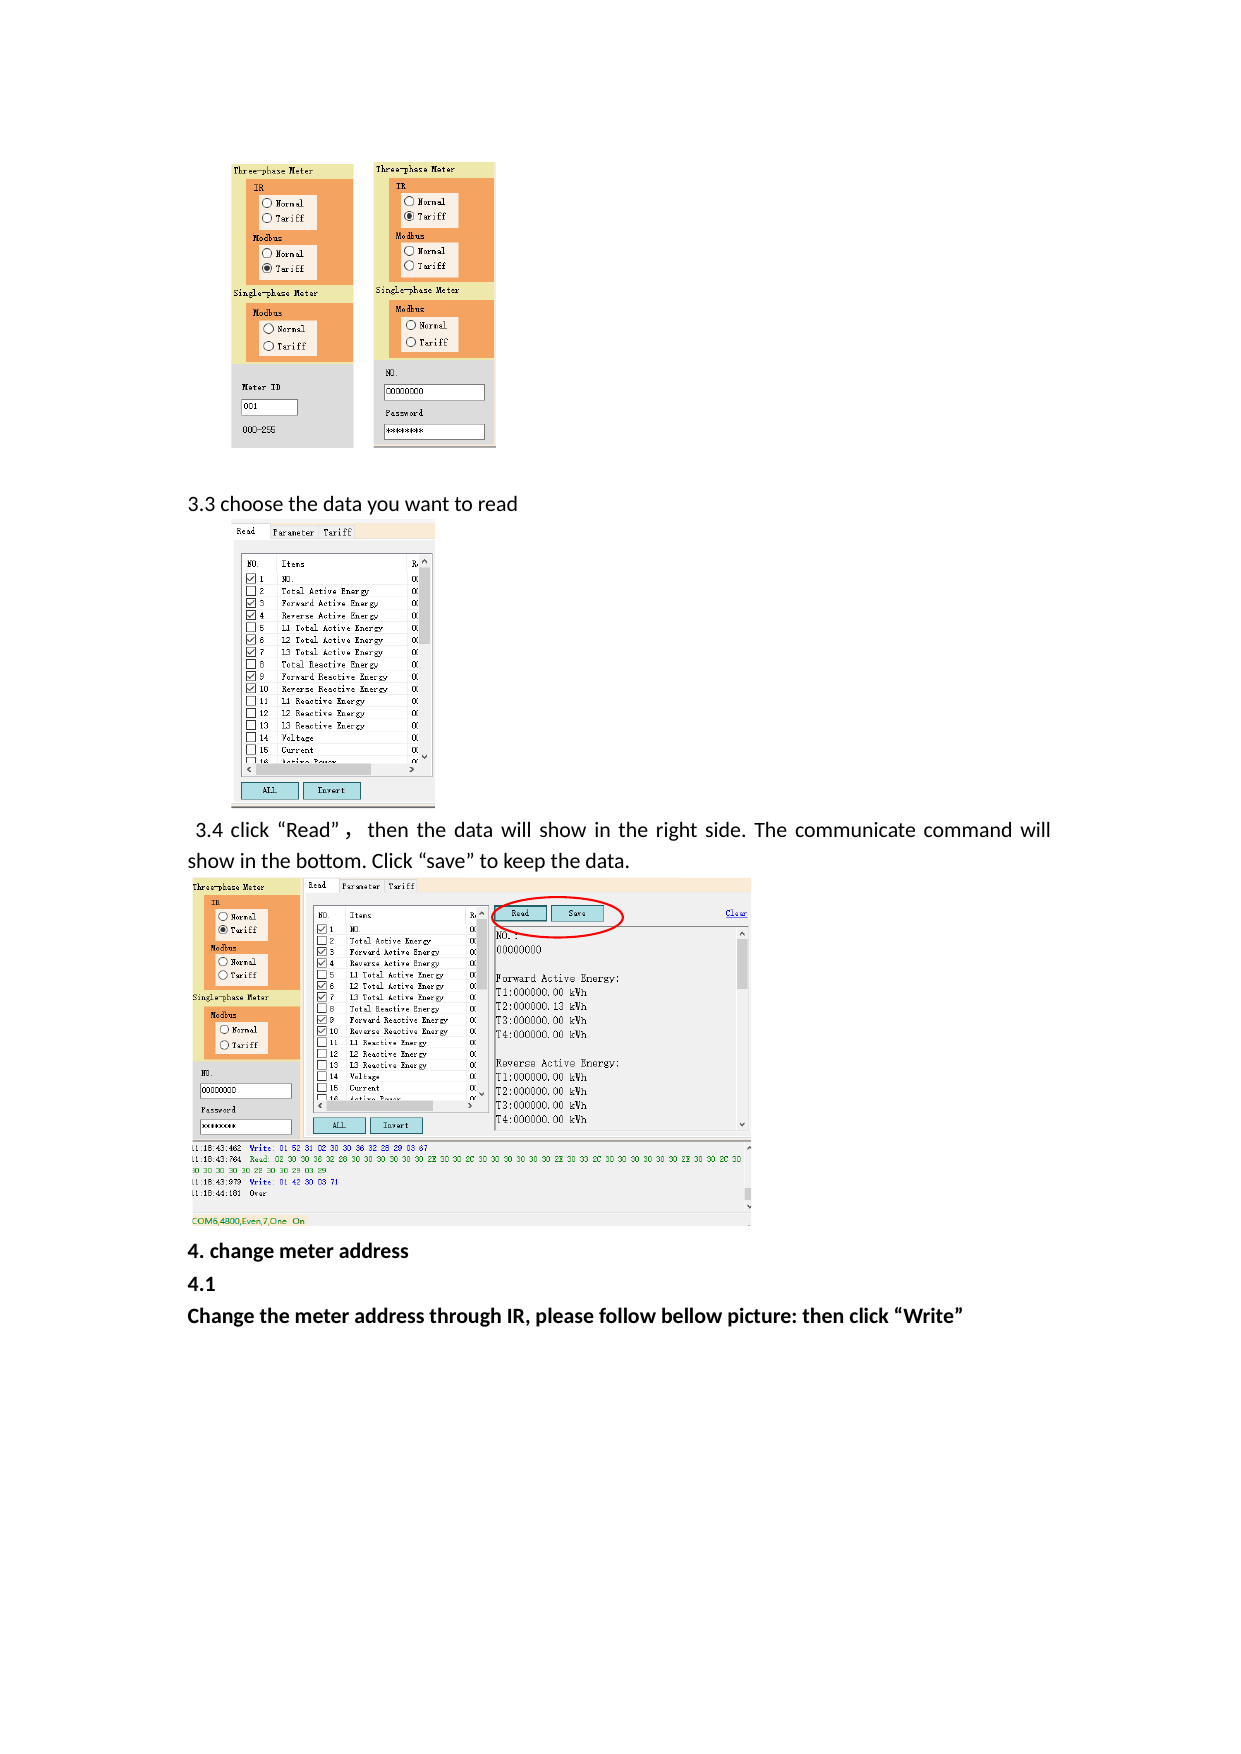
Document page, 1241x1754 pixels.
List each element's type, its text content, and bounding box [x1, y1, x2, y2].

list 3.4 click “Read”，then the data will show in the right side. The communicate command will show in the bottom. Click “save” to keep the data. [187, 812, 1053, 877]
list 3.3 choose the data you want to read [187, 487, 1053, 519]
picture [192, 877, 752, 1226]
picture [231, 519, 435, 809]
picture [373, 162, 496, 448]
list Change the meter address through IR, please follow bellow picture: then click “Write” [187, 1299, 1053, 1332]
picture [231, 164, 354, 448]
list change meter address [187, 1234, 1053, 1267]
list 4.1 [187, 1267, 1053, 1299]
